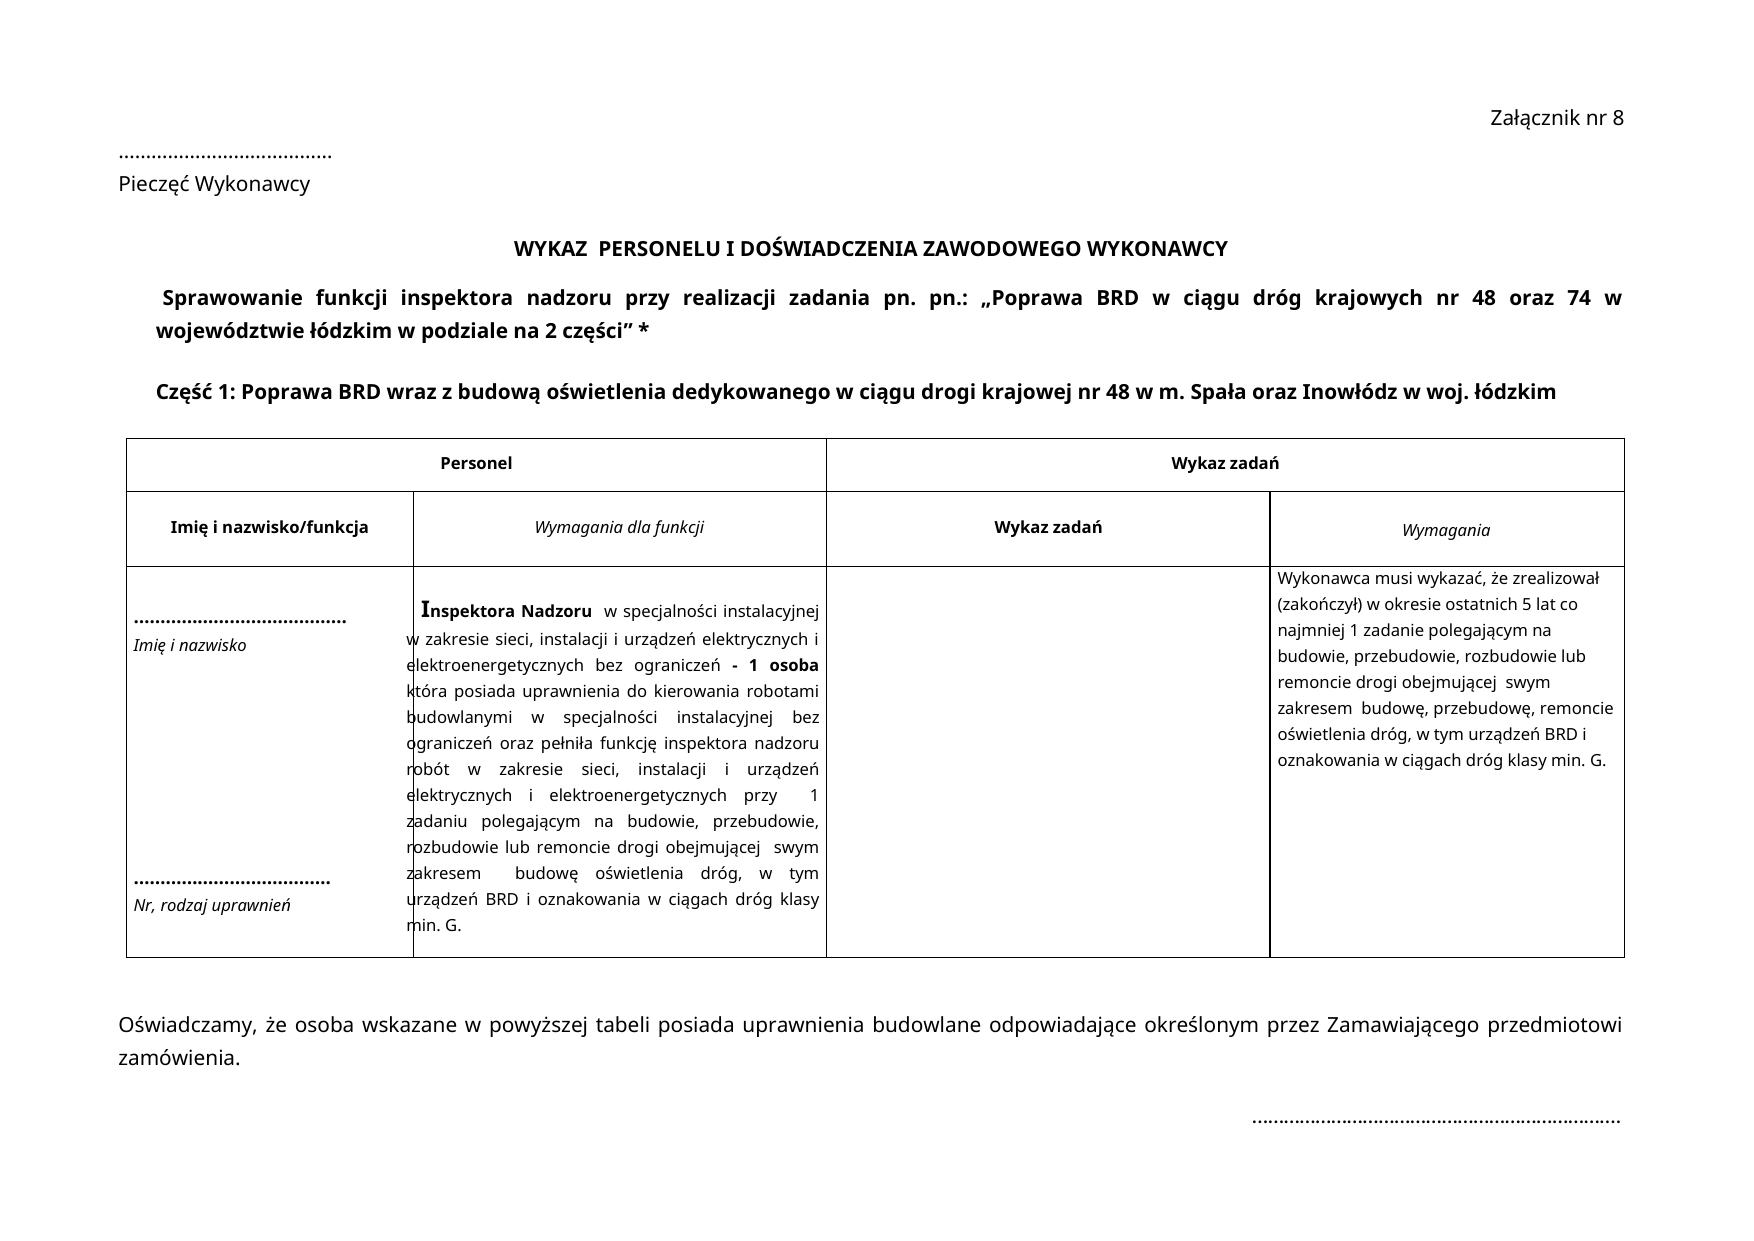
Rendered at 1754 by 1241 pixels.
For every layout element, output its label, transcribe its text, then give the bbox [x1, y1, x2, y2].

table_cell Inspektora Nadzoru w specjalności instalacyjnej w zakresie sieci, instalacji i urządzeń elektrycznych i elektroenergetycznych bez ograniczeń - 1 osoba która posiada uprawnienia do kierowania robotami budowlanymi w specjalności instalacyjnej bez ograniczeń oraz pełniła funkcję inspektora nadzoru robót w zakresie sieci, instalacji i urządzeń elektrycznych i elektroenergetycznych przy 1 zadaniu polegającym na budowie, przebudowie, rozbudowie lub remoncie drogi obejmującej swym zakresem budowę oświetlenia dróg, w tym urządzeń BRD i oznakowania w ciągach dróg klasy min. G. [414, 567, 826, 957]
table_cell Wykaz zadań [827, 492, 1269, 566]
text ……………………………………………………………. [118, 1101, 1624, 1129]
list Część 1: Poprawa BRD wraz z budową oświetlenia dedykowanego w ciągu drogi krajowej nr 48 w m. Spała oraz Inowłódz w woj. łódzkim [156, 377, 1624, 405]
text ………………………………… [118, 136, 1624, 164]
list Sprawowanie funkcji inspektora nadzoru przy realizacji zadania pn. pn.: „Poprawa BRD w ciągu dróg krajowych nr 48 oraz 74 w województwie łódzkim w podziale na 2 części” * [156, 283, 1624, 344]
text Oświadczamy, że osoba wskazane w powyższej tabeli posiada uprawnienia budowlane odpowiadające określonym przez Zamawiającego przedmiotowi zamówienia. [118, 1010, 1624, 1071]
table_cell …………………………………. Imię i nazwisko ………………………………. Nr, rodzaj uprawnień [127, 567, 413, 957]
table_header Personel [127, 439, 826, 491]
text WYKAZ PERSONELU I DOŚWIADCZENIA ZAWODOWEGO WYKONAWCY [118, 234, 1624, 262]
table_cell Wymagania [1271, 492, 1624, 566]
table_cell Imię i nazwisko/funkcja [127, 492, 413, 566]
text Pieczęć Wykonawcy [118, 169, 1624, 197]
table_header Wykaz zadań [827, 439, 1624, 491]
table_cell Wykonawca musi wykazać, że zrealizował (zakończył) w okresie ostatnich 5 lat co najmniej 1 zadanie polegającym na budowie, przebudowie, rozbudowie lub remoncie drogi obejmującej swym zakresem budowę, przebudowę, remoncie oświetlenia dróg, w tym urządzeń BRD i oznakowania w ciągach dróg klasy min. G. [1271, 567, 1624, 957]
table_cell Wymagania dla funkcji [414, 492, 826, 566]
text Załącznik nr 8 [118, 103, 1624, 132]
table_cell [827, 567, 1269, 957]
